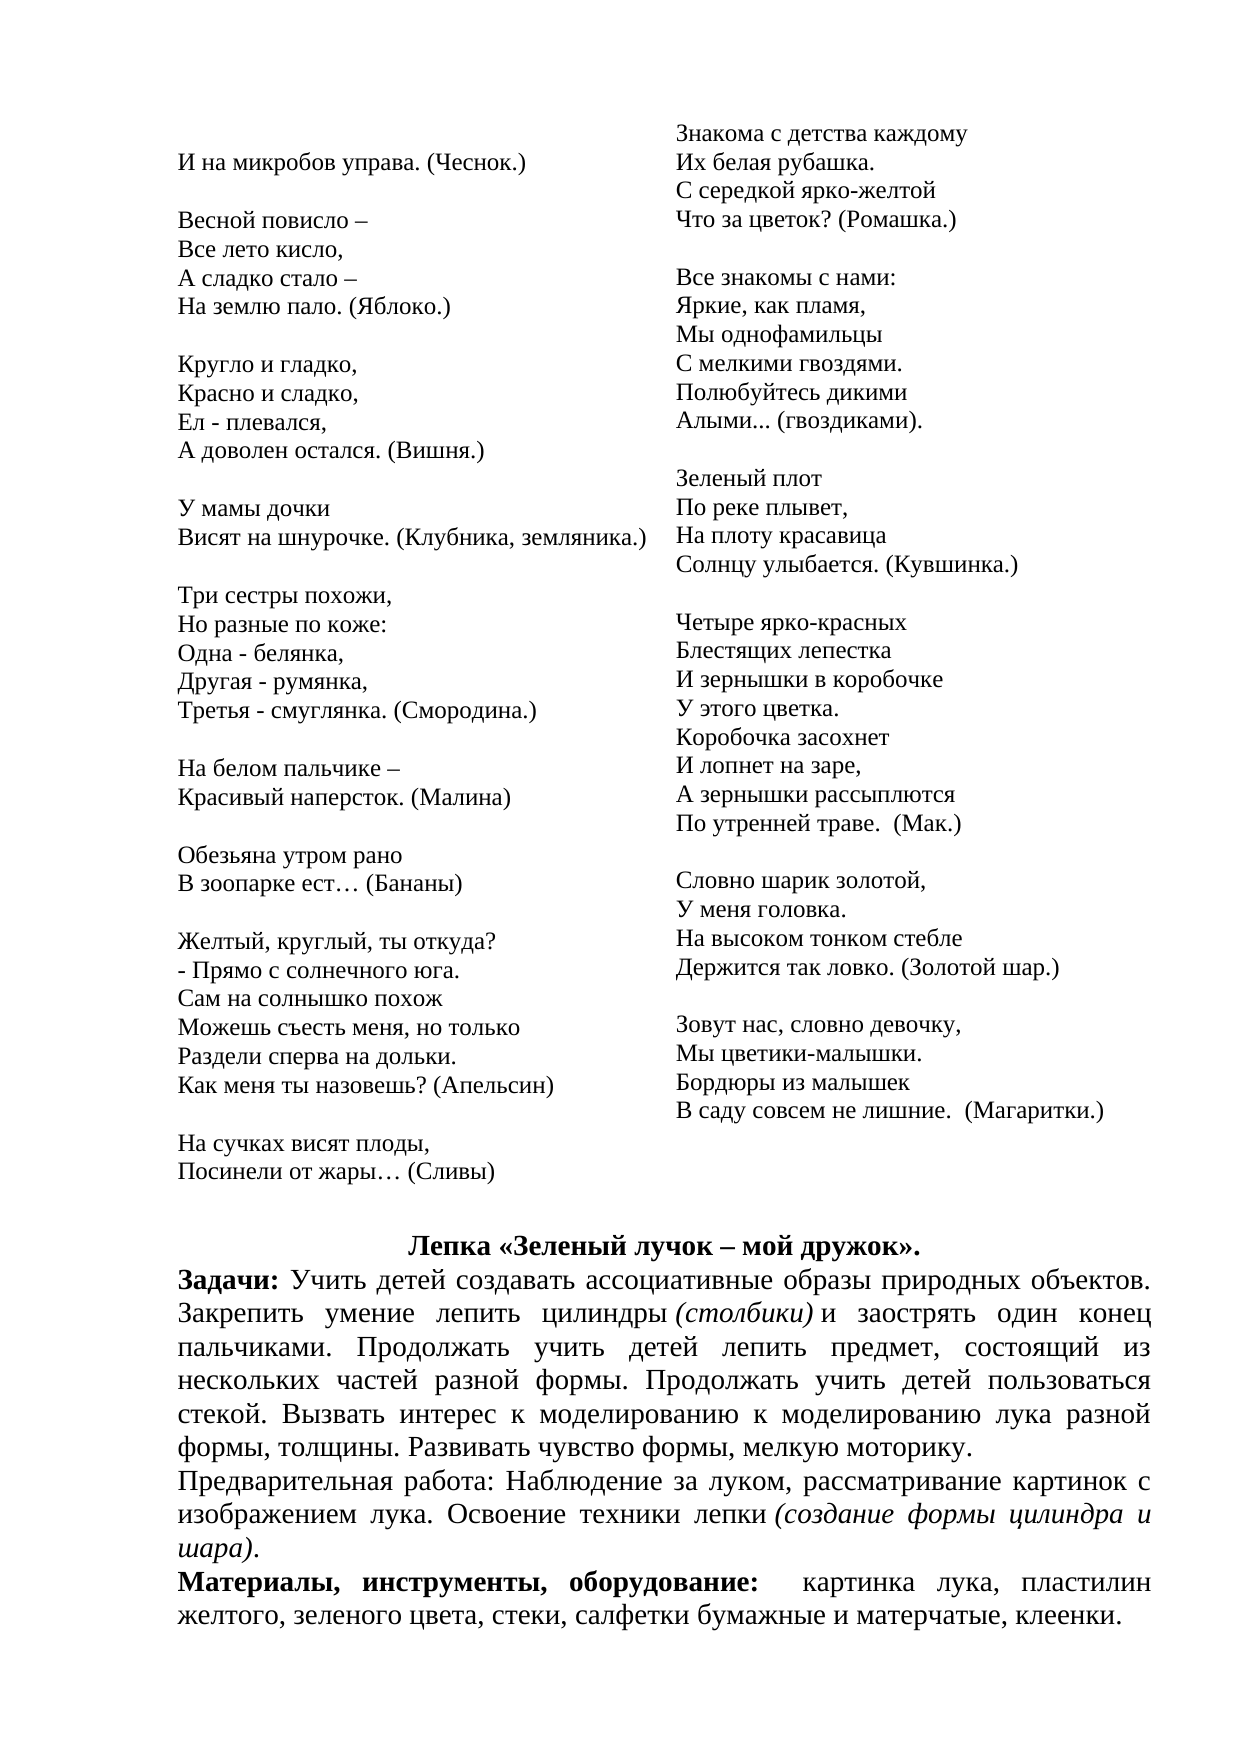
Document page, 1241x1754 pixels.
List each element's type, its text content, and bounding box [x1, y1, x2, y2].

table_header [664, 118, 1163, 1185]
text Материалы, инструменты, оборудование: картинка лука, пластилин желтого, зеленого цвета, стеки, салфетки бумажные и матерчатые, клеенки. [177, 1564, 1152, 1631]
text Предварительная работа: Наблюдение за луком, рассматривание картинок с изображением лука. Освоение техники лепки (создание формы цилиндра и шара). [177, 1463, 1152, 1564]
text Задачи: Учить детей создавать ассоциативные образы природных объектов. Закрепить умение лепить цилиндры (столбики) и заострять один конец пальчиками. Продолжать учить детей лепить предмет, состоящий из нескольких частей разной формы. Продолжать учить детей пользоваться стекой. Вызвать интерес к моделированию к моделированию лука разной формы, толщины. Развивать чувство формы, мелкую моторику. [177, 1262, 1152, 1463]
text Лепка «Зеленый лучок – мой дружок». [177, 1228, 1152, 1262]
